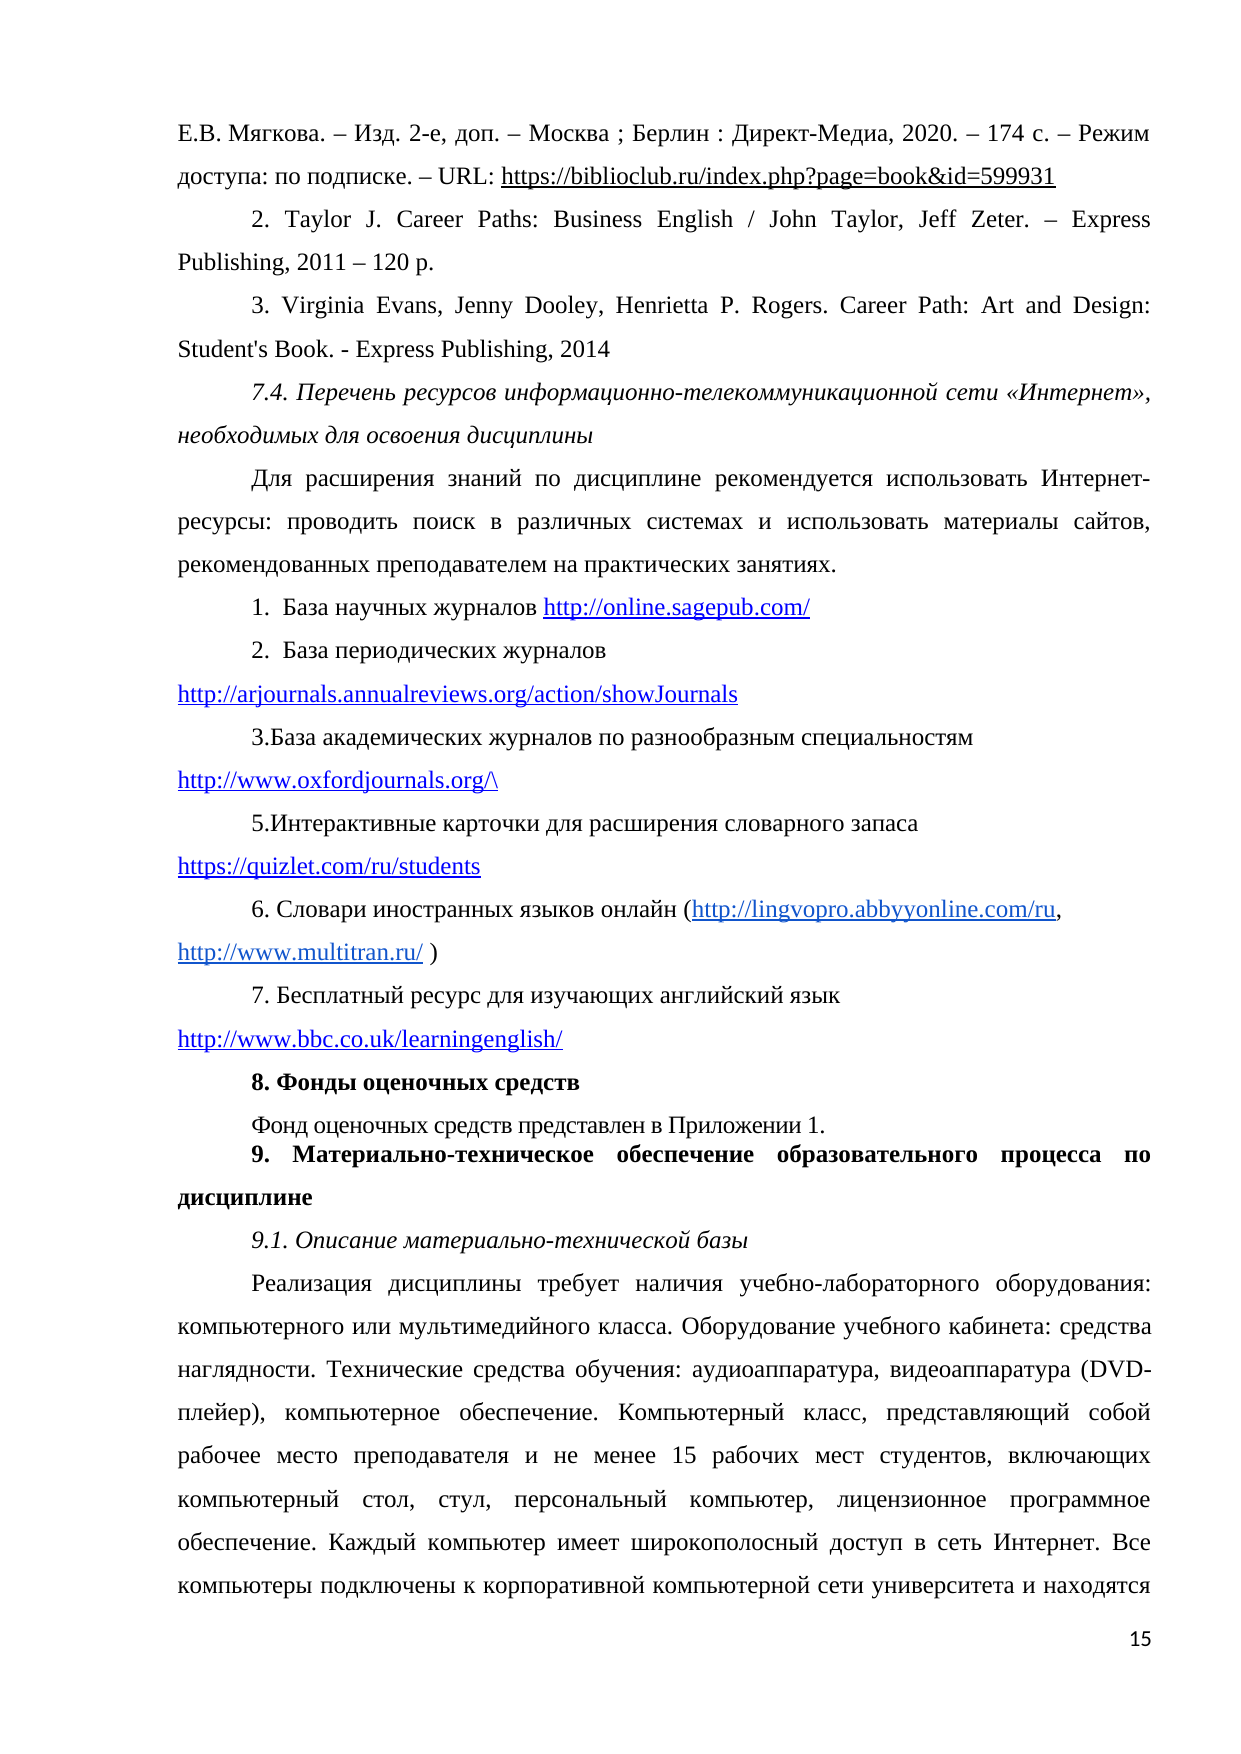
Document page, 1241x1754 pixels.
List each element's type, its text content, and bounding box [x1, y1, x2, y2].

text Для расширения знаний по дисциплине рекомендуется использовать Интернет-ресурсы: проводить поиск в различных системах и использовать материалы сайтов, рекомендованных преподавателем на практических занятиях. [177, 463, 1152, 578]
text 2. База периодических журналов http://arjournals.annualreviews.org/action/showJournals [177, 636, 1152, 707]
text 6. Словари иностранных языков онлайн (http://lingvopro.abbyyonline.com/ru, http://www.multitran.ru/ ) [177, 894, 1152, 966]
text 3. Virginia Evans, Jenny Dooley, Henrietta P. Rogers. Career Path: Art and Design: Student's Book. - Express Publishing, 2014 [177, 291, 1152, 362]
text 7. Бесплатный ресурс для изучающих английский язык http://www.bbc.co.uk/learningenglish/ [177, 981, 1152, 1052]
text 1. База научных журналов http://online.sagepub.com/ [177, 592, 1152, 621]
text 9.1. Описание материально-технической базы [177, 1225, 1152, 1254]
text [177, 118, 1152, 190]
text 3.База академических журналов по разнообразным специальностям http://www.oxfordjournals.org/\ [177, 722, 1152, 794]
text 2. Taylor J. Career Paths: Business English / John Taylor, Jeff Zeter. – Express Publishing, 2011 – 120 p. [177, 204, 1152, 276]
text 9. Материально-техническое обеспечение образовательного процесса по дисциплине [177, 1139, 1152, 1211]
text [177, 1268, 1152, 1599]
text Фонд оценочных средств представлен в Приложении 1. [177, 1110, 1152, 1139]
text 7.4. Перечень ресурсов информационно-телекоммуникационной сети «Интернет», необходимых для освоения дисциплины [177, 377, 1152, 449]
text 5.Интерактивные карточки для расширения словарного запаса https://quizlet.com/ru/students [177, 808, 1152, 880]
text 8. Фонды оценочных средств [177, 1067, 1152, 1096]
